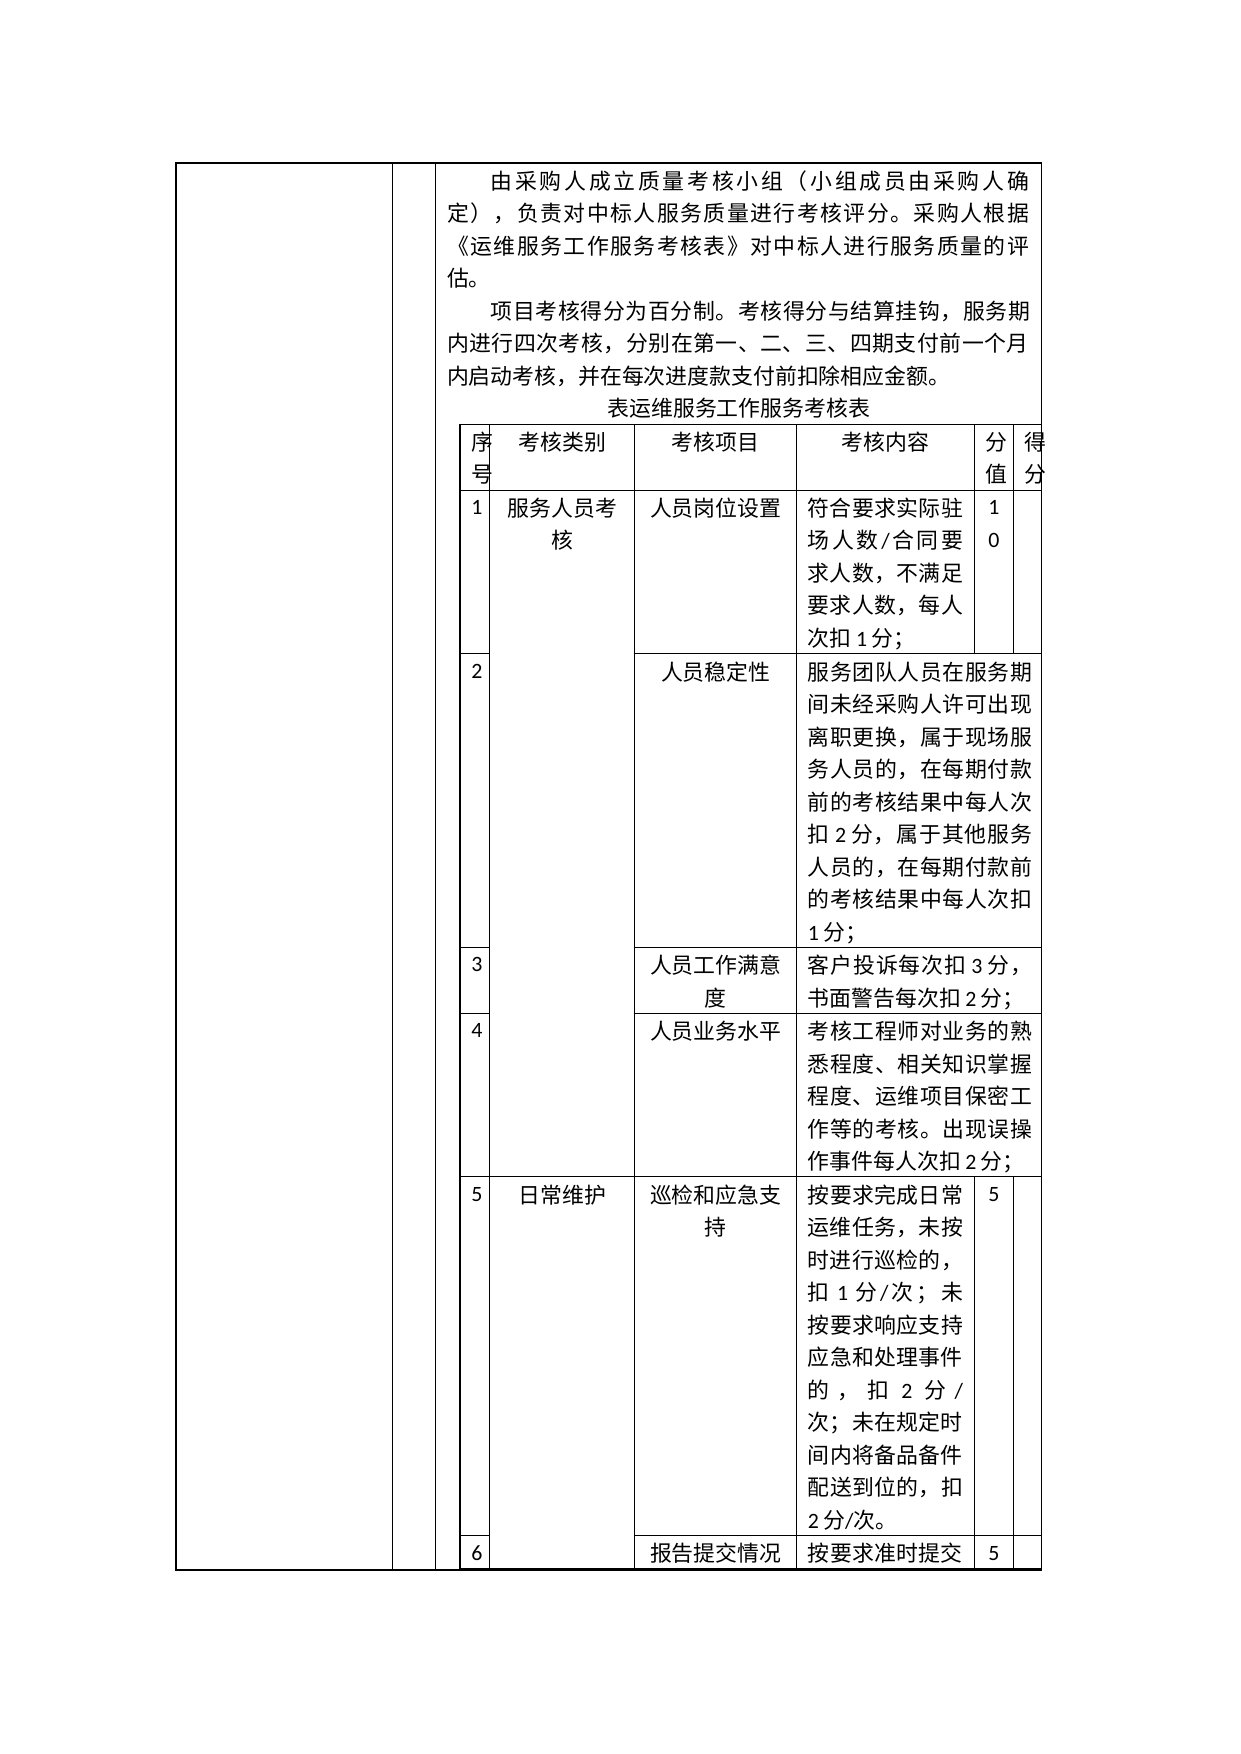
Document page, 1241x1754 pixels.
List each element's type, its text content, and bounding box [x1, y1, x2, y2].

table_cell 4 [393, 164, 435, 1569]
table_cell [436, 164, 1041, 1569]
table_cell [177, 164, 392, 1569]
